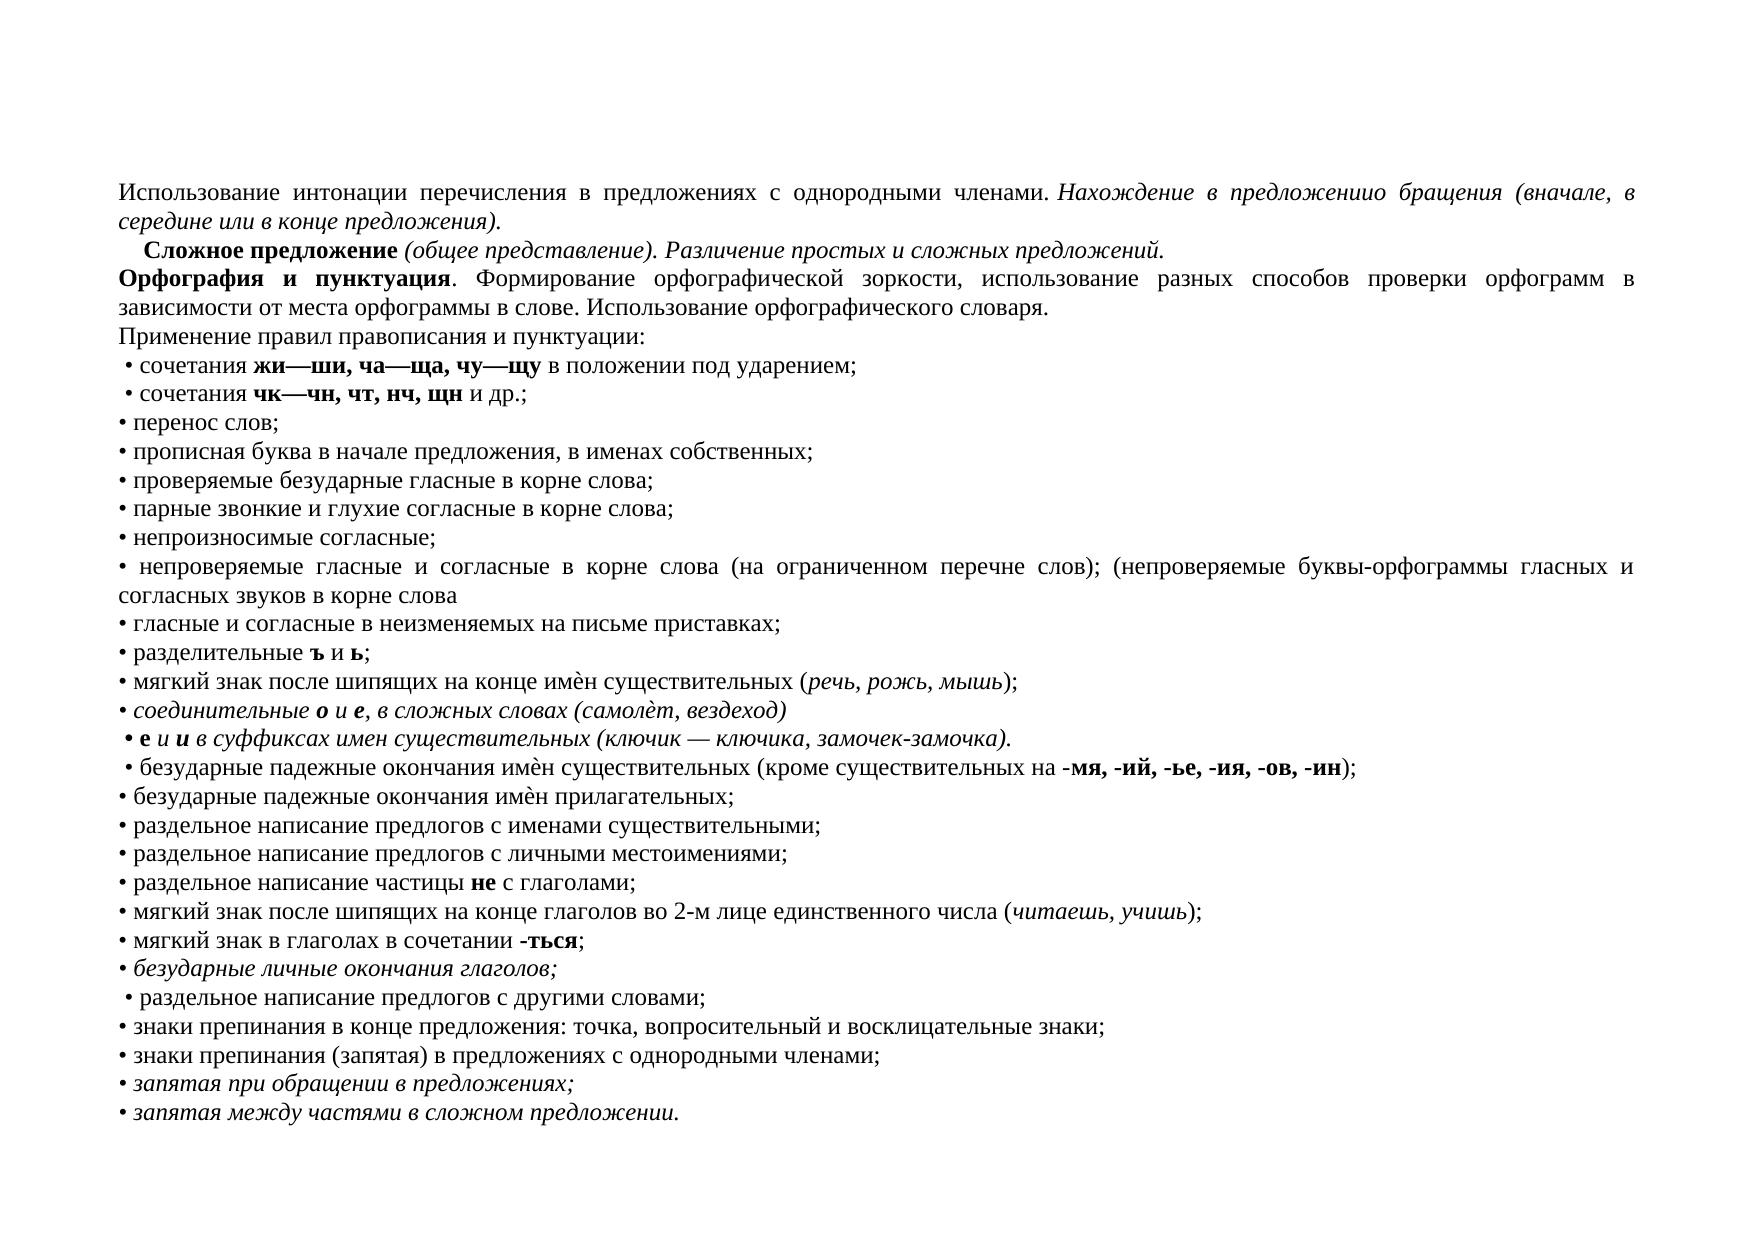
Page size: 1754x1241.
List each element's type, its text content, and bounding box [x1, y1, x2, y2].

text • мягкий знак после шипящих на конце глаголов во 2-м лице единственного числа (читаешь, учишь); [118, 896, 1636, 925]
text • соединительные о и е, в сложных словах (самолѐт, вездеход) [118, 695, 1636, 723]
text • запятая между частями в сложном предложении. [118, 1097, 1636, 1126]
text • безударные падежные окончания имѐн существительных (кроме существительных на -мя, -ий, -ье, -ия, -ов, -ин); [118, 752, 1636, 781]
text Применение правил правописания и пунктуации: [118, 321, 1636, 350]
text • раздельное написание частицы не с глаголами; [118, 867, 1636, 896]
text • мягкий знак после шипящих на конце имѐн существительных (речь, рожь, мышь); [118, 666, 1636, 695]
text Сложное предложение (общее представление). Различение простых и сложных предложений. [118, 235, 1636, 263]
text • непроверяемые гласные и согласные в корне слова (на ограниченном перечне слов); (непроверяемые буквы-орфограммы гласных и согласных звуков в корне слова [118, 551, 1636, 608]
text • сочетания чк—чн, чт, нч, щн и др.; [118, 378, 1636, 407]
text • запятая при обращении в предложениях; [118, 1068, 1636, 1097]
text • прописная буква в начале предложения, в именах собственных; [118, 436, 1636, 465]
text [118, 177, 1636, 235]
text • раздельное написание предлогов с именами существительными; [118, 810, 1636, 838]
text • раздельное написание предлогов с другими словами; [118, 982, 1636, 1011]
text • проверяемые безударные гласные в корне слова; [118, 465, 1636, 493]
text • разделительные ъ и ь; [118, 637, 1636, 666]
text • сочетания жи—ши, ча—ща, чу—щу в положении под ударением; [118, 350, 1636, 378]
text • парные звонкие и глухие согласные в корне слова; [118, 493, 1636, 522]
text • знаки препинания в конце предложения: точка, вопросительный и восклицательные знаки; [118, 1011, 1636, 1040]
text • знаки препинания (запятая) в предложениях с однородными членами; [118, 1040, 1636, 1068]
text • непроизносимые согласные; [118, 522, 1636, 551]
text • мягкий знак в глаголах в сочетании -ться; [118, 925, 1636, 953]
text • безударные падежные окончания имѐн прилагательных; [118, 781, 1636, 810]
text • перенос слов; [118, 407, 1636, 436]
text • раздельное написание предлогов с личными местоимениями; [118, 838, 1636, 867]
text Орфография и пунктуация. Формирование орфографической зоркости, использование разных способов проверки орфограмм в зависимости от места орфограммы в слове. Использование орфографического словаря. [118, 263, 1636, 321]
text • гласные и согласные в неизменяемых на письме приставках; [118, 608, 1636, 637]
text • е и и в суффиксах имен существительных (ключик — ключика, замочек-замочка). [118, 723, 1636, 752]
text • безударные личные окончания глаголов; [118, 953, 1636, 982]
